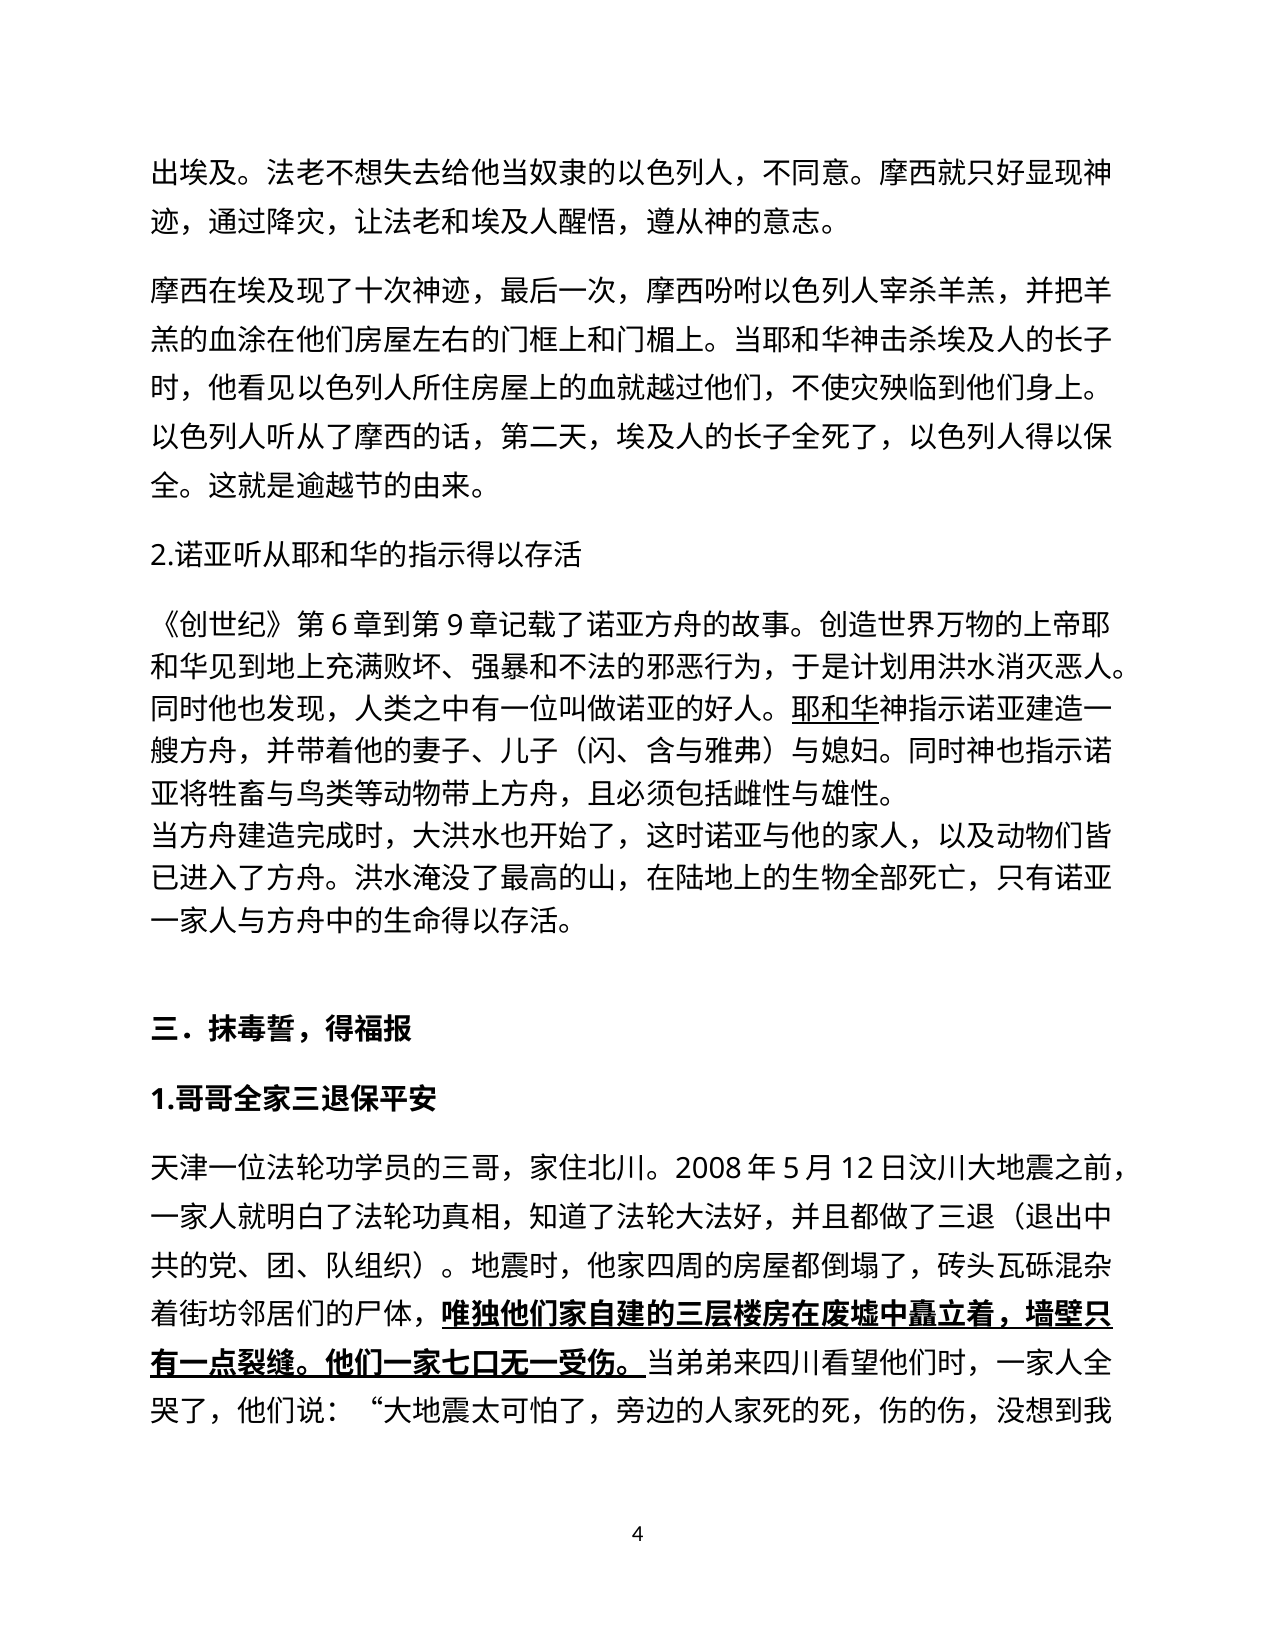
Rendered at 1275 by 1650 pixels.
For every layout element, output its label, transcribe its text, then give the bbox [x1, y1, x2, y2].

text 《创世纪》第6章到第9章记载了诺亚方舟的故事。创造世界万物的上帝耶和华见到地上充满败坏、强暴和不法的邪恶行为，于是计划用洪水消灭恶人。同时他也发现，人类之中有一位叫做诺亚的好人。耶和华神指示诺亚建造一艘方舟，并带着他的妻子、儿子（闪、含与雅弗）与媳妇。同时神也指示诺亚将牲畜与鸟类等动物带上方舟，且必须包括雌性与雄性。 [150, 601, 1125, 813]
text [150, 1145, 1125, 1430]
text 三．抹毒誓，得福报 [150, 1006, 1125, 1048]
text 摩西在埃及现了十次神迹，最后一次，摩西吩咐以色列人宰杀羊羔，并把羊羔的血涂在他们房屋左右的门框上和门楣上。当耶和华神击杀埃及人的长子时，他看见以色列人所住房屋上的血就越过他们，不使灾殃临到他们身上。以色列人听从了摩西的话，第二天，埃及人的长子全死了，以色列人得以保全。这就是逾越节的由来。 [150, 268, 1125, 504]
text 当方舟建造完成时，大洪水也开始了，这时诺亚与他的家人，以及动物们皆已进入了方舟。洪水淹没了最高的山，在陆地上的生物全部死亡，只有诺亚一家人与方舟中的生命得以存活。 [150, 813, 1125, 939]
text 1.哥哥全家三退保平安 [150, 1075, 1125, 1118]
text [150, 150, 1125, 241]
text 2.诺亚听从耶和华的指示得以存活 [150, 531, 1125, 574]
